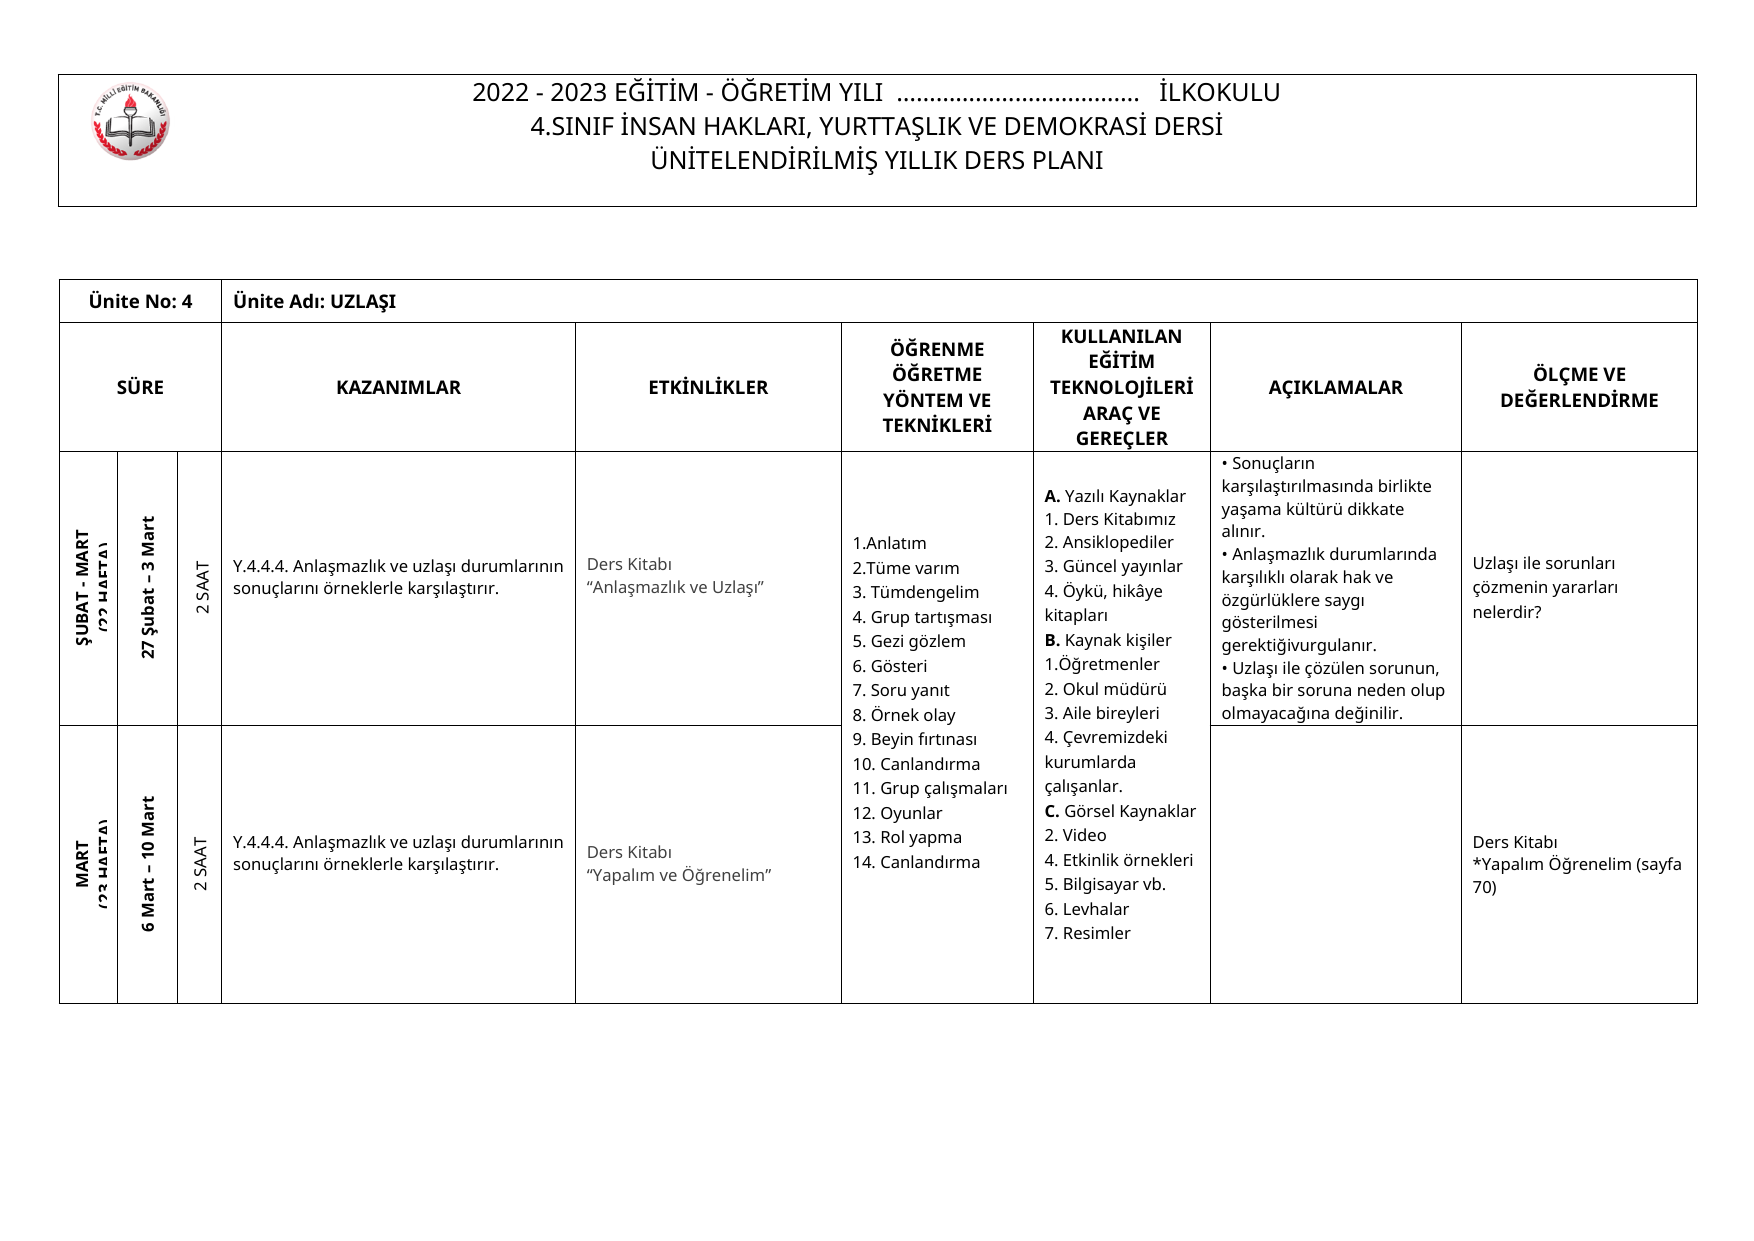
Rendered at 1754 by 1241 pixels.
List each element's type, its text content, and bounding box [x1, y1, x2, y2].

table_cell ŞUBAT - MART (22.HAFTA) [60, 452, 117, 724]
table_cell 1.Anlatım 2.Tüme varım 3. Tümdengelim 4. Grup tartışması 5. Gezi gözlem 6. Gösteri 7. Soru yanıt 8. Örnek olay 9. Beyin fırtınası 10. Canlandırma 11. Grup çalışmaları 12. Oyunlar 13. Rol yapma 14. Canlandırma [842, 452, 1033, 1003]
table_cell KULLANILAN EĞİTİM TEKNOLOJİLERİ ARAÇ VE GEREÇLER [1034, 323, 1210, 451]
table_cell Ders Kitabı “Anlaşmazlık ve Uzlaşı” [576, 452, 841, 724]
table_cell A. Yazılı Kaynaklar 1. Ders Kitabımız 2. Ansiklopediler 3. Güncel yayınlar 4. Öykü, hikâye kitapları B. Kaynak kişiler 1.Öğretmenler 2. Okul müdürü 3. Aile bireyleri 4. Çevremizdeki kurumlarda çalışanlar. C. Görsel Kaynaklar 2. Video 4. Etkinlik örnekleri 5. Bilgisayar vb. 6. Levhalar 7. Resimler [1034, 452, 1210, 1003]
table_cell Y.4.4.4. Anlaşmazlık ve uzlaşı durumlarının sonuçlarını örneklerle karşılaştırır. [222, 452, 575, 724]
table_cell Ders Kitabı “Yapalım ve Öğrenelim” [576, 726, 841, 1003]
table_cell 27 Şubat – 3 Mart [118, 452, 177, 724]
table_cell • Sonuçların karşılaştırılmasında birlikte yaşama kültürü dikkate alınır. • Anlaşmazlık durumlarında karşılıklı olarak hak ve özgürlüklere saygı gösterilmesi gerektiğivurgulanır. • Uzlaşı ile çözülen sorunun, başka bir soruna neden olup olmayacağına değinilir. [1211, 452, 1461, 724]
table_cell MART (23.HAFTA) [60, 726, 117, 1003]
table_cell 2 SAAT [178, 726, 221, 1003]
table_cell ÖĞRENME ÖĞRETME YÖNTEM VE TEKNİKLERİ [842, 323, 1033, 451]
table_cell ETKİNLİKLER [576, 323, 841, 451]
table_cell Uzlaşı ile sorunları çözmenin yararları nelerdir? [1462, 452, 1697, 724]
table_cell 2 SAAT [178, 452, 221, 724]
table_header Ünite No: 4 [60, 280, 221, 322]
table_cell Y.4.4.4. Anlaşmazlık ve uzlaşı durumlarının sonuçlarını örneklerle karşılaştırır. [222, 726, 575, 1003]
table_header Ünite Adı: UZLAŞI [222, 280, 1697, 322]
table_cell AÇIKLAMALAR [1211, 323, 1461, 451]
table_cell Ders Kitabı *Yapalım Öğrenelim (sayfa 70) [1462, 726, 1697, 1003]
table_cell [1211, 726, 1461, 1003]
table_cell SÜRE [60, 323, 221, 451]
picture [85, 77, 175, 167]
table_cell ÖLÇME VE DEĞERLENDİRME [1462, 323, 1697, 451]
table_cell 6 Mart – 10 Mart [118, 726, 177, 1003]
table_cell KAZANIMLAR [222, 323, 575, 451]
